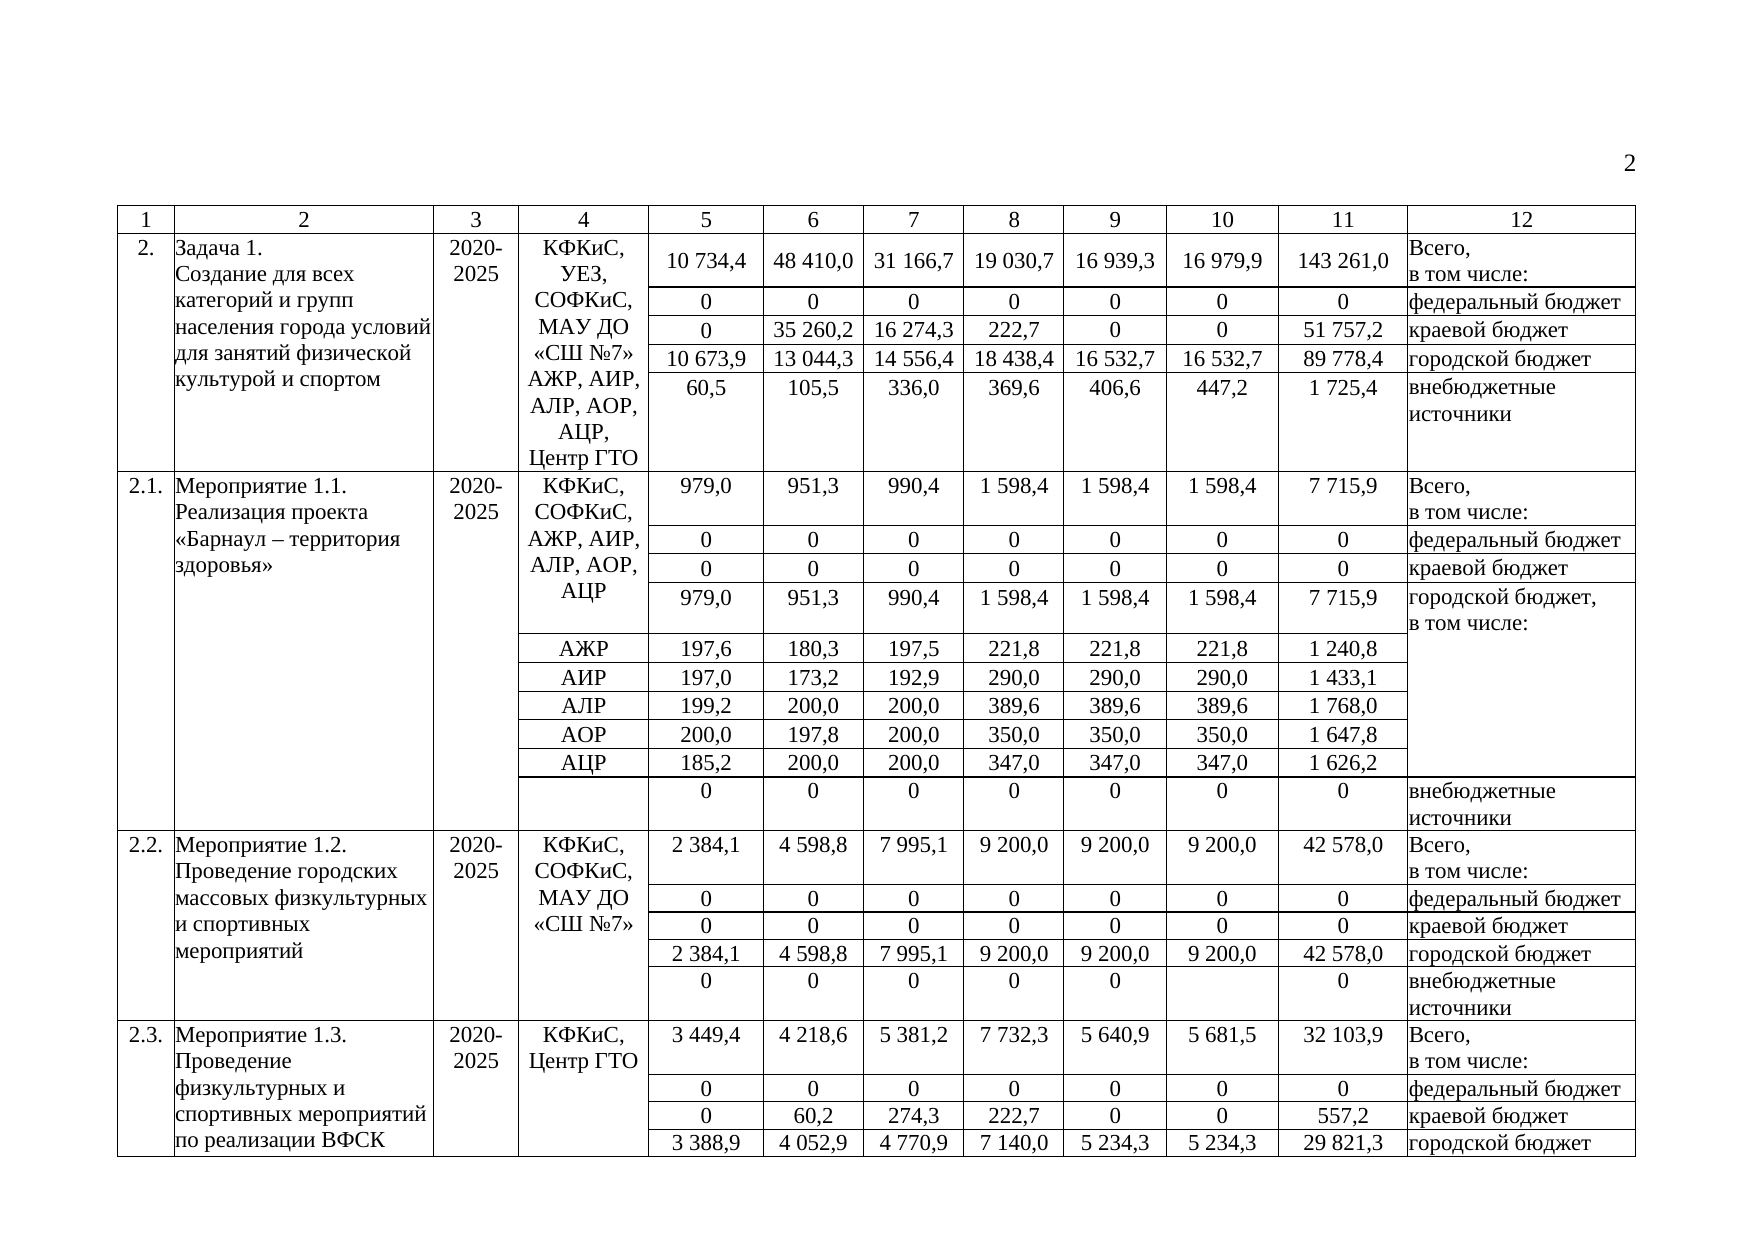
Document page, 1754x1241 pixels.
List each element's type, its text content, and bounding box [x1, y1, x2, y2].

table_cell 200,0 [864, 720, 963, 748]
table_cell 192,9 [864, 663, 963, 691]
table_cell 0 [964, 1075, 1063, 1101]
table_cell 7 715,9 [1279, 583, 1407, 633]
table_cell 0 [964, 288, 1063, 315]
table_cell 350,0 [964, 720, 1063, 748]
table_cell городской бюджет, в том числе: [1408, 583, 1635, 776]
table_cell 0 [1064, 885, 1166, 911]
table_cell 0 [764, 288, 863, 315]
table_cell 0 [864, 288, 963, 315]
table_cell 18 438,4 [964, 345, 1063, 372]
table_cell 199,2 [649, 692, 763, 719]
table_cell 951,3 [764, 583, 863, 633]
table_cell 48 410,0 [764, 234, 863, 286]
table_cell 197,5 [864, 634, 963, 662]
table_cell краевой бюджет [1408, 913, 1635, 939]
table_cell 2 384,1 [649, 940, 763, 966]
table_cell 51 757,2 [1279, 316, 1407, 344]
table_cell 200,0 [864, 749, 963, 776]
table_cell 42 578,0 [1279, 940, 1407, 966]
table_cell 185,2 [649, 749, 763, 776]
table_cell 2. [118, 234, 174, 471]
table_cell 979,0 [649, 472, 763, 524]
table_cell 0 [964, 913, 1063, 939]
table_cell 0 [1279, 913, 1407, 939]
table_cell 0 [1064, 526, 1166, 553]
table_cell 0 [864, 526, 963, 553]
table_cell 143 261,0 [1279, 234, 1407, 286]
table_cell 0 [1167, 526, 1278, 553]
table_cell 0 [864, 778, 963, 830]
table_cell 0 [964, 554, 1063, 582]
table_cell 7 715,9 [1279, 472, 1407, 524]
table_cell 0 [1279, 885, 1407, 911]
table_cell 0 [1064, 288, 1166, 315]
table_cell 0 [1167, 913, 1278, 939]
table_cell [519, 778, 648, 830]
table_cell 222,7 [964, 316, 1063, 344]
table_cell 29 821,3 [1279, 1130, 1407, 1156]
table_cell 200,0 [764, 749, 863, 776]
table_cell 1 433,1 [1279, 663, 1407, 691]
table_cell 0 [1279, 778, 1407, 830]
table_cell 0 [864, 913, 963, 939]
table_cell КФКиС, УЕЗ, СОФКиС, МАУ ДО «СШ №7» АЖР, АИР, АЛР, АОР, АЦР, Центр ГТО [519, 234, 648, 471]
table_cell 0 [964, 967, 1063, 1020]
table_cell 9 200,0 [1167, 831, 1278, 884]
table_cell 4 598,8 [764, 831, 863, 884]
table_cell 557,2 [1279, 1102, 1407, 1128]
table_cell 4 770,9 [864, 1130, 963, 1156]
table_cell 1 725,4 [1279, 373, 1407, 471]
table_cell 0 [1279, 967, 1407, 1020]
table_cell 222,7 [964, 1102, 1063, 1128]
table_cell 197,6 [649, 634, 763, 662]
table_cell 1 240,8 [1279, 634, 1407, 662]
table_header 4 [519, 206, 648, 233]
table_cell 221,8 [1167, 634, 1278, 662]
table_cell 0 [1064, 967, 1166, 1020]
table_cell 0 [1064, 1102, 1166, 1128]
table_header 1 [118, 206, 174, 233]
table_cell 1 598,4 [1167, 472, 1278, 524]
table_cell 0 [964, 885, 1063, 911]
table_cell 0 [649, 288, 763, 315]
table_cell 0 [1064, 554, 1166, 582]
table_cell Мероприятие 1.1. Реализация проекта «Барнаул – территория здоровья» [175, 472, 433, 830]
table_cell 290,0 [1064, 663, 1166, 691]
table_cell 16 979,9 [1167, 234, 1278, 286]
table_cell 1 768,0 [1279, 692, 1407, 719]
table_cell 9 200,0 [964, 940, 1063, 966]
table_cell 990,4 [864, 472, 963, 524]
table_cell АОР [519, 720, 648, 748]
table_cell 406,6 [1064, 373, 1166, 471]
table_cell 0 [649, 526, 763, 553]
table_cell 4 598,8 [764, 940, 863, 966]
table_cell 0 [649, 1075, 763, 1101]
table_cell 19 030,7 [964, 234, 1063, 286]
table_cell КФКиС, СОФКиС, МАУ ДО «СШ №7» [519, 831, 648, 1020]
table_cell 0 [764, 1075, 863, 1101]
table_cell Всего, в том числе: [1408, 1021, 1635, 1074]
table_cell 32 103,9 [1279, 1021, 1407, 1074]
table_cell 290,0 [1167, 663, 1278, 691]
table_cell 197,0 [649, 663, 763, 691]
table_cell 2020-2025 [434, 831, 518, 1020]
table_cell 0 [1064, 913, 1166, 939]
table_cell 2.3. [118, 1021, 174, 1156]
table_cell 5 640,9 [1064, 1021, 1166, 1074]
table_cell 31 166,7 [864, 234, 963, 286]
table_header 9 [1064, 206, 1166, 233]
table_header 7 [864, 206, 963, 233]
table_cell внебюджетные источники [1408, 778, 1635, 830]
table_cell федеральный бюджет [1408, 288, 1635, 315]
table_cell 105,5 [764, 373, 863, 471]
table_cell 0 [1167, 1075, 1278, 1101]
table_cell 1 598,4 [1064, 583, 1166, 633]
table_cell 89 778,4 [1279, 345, 1407, 372]
table_cell КФКиС, Центр ГТО [519, 1021, 648, 1156]
table_cell 0 [1064, 316, 1166, 344]
table_cell 389,6 [964, 692, 1063, 719]
table_cell городской бюджет [1408, 940, 1635, 966]
table_cell 0 [1167, 316, 1278, 344]
table_cell 2020-2025 [434, 472, 518, 830]
table_cell 979,0 [649, 583, 763, 633]
table_cell Мероприятие 1.3. Проведение физкультурных и спортивных мероприятий по реализации ВФСК ГТО [175, 1021, 433, 1156]
table_cell 347,0 [1064, 749, 1166, 776]
table_cell 0 [649, 554, 763, 582]
table_cell 0 [764, 526, 863, 553]
table_cell 1 598,4 [1167, 583, 1278, 633]
table_cell 35 260,2 [764, 316, 863, 344]
table_cell 274,3 [864, 1102, 963, 1128]
table_cell 4 218,6 [764, 1021, 863, 1074]
table_cell 14 556,4 [864, 345, 963, 372]
table_cell 0 [649, 885, 763, 911]
table_header 5 [649, 206, 763, 233]
table_cell 951,3 [764, 472, 863, 524]
table_cell 0 [764, 967, 863, 1020]
table_cell 447,2 [1167, 373, 1278, 471]
table_cell городской бюджет [1408, 1130, 1635, 1156]
table_cell 2020-2025 [434, 1021, 518, 1156]
table_cell 10 673,9 [649, 345, 763, 372]
table_cell 221,8 [964, 634, 1063, 662]
table_cell 9 200,0 [1064, 831, 1166, 884]
table_cell 7 995,1 [864, 940, 963, 966]
table_cell АЦР [519, 749, 648, 776]
table_cell 2.1. [118, 472, 174, 830]
table_cell 173,2 [764, 663, 863, 691]
table_cell 4 052,9 [764, 1130, 863, 1156]
table_cell 2.2. [118, 831, 174, 1020]
table_cell 1 598,4 [964, 472, 1063, 524]
table_cell 0 [649, 1102, 763, 1128]
table_cell 16 532,7 [1064, 345, 1166, 372]
table_cell 350,0 [1064, 720, 1166, 748]
table_cell 389,6 [1167, 692, 1278, 719]
table_cell 347,0 [1167, 749, 1278, 776]
table_cell 10 734,4 [649, 234, 763, 286]
table_cell Всего, в том числе: [1408, 831, 1635, 884]
table_cell Всего, в том числе: [1408, 234, 1635, 286]
table_cell Задача 1. Создание для всех категорий и групп населения города условий для занятий физической культурой и спортом [175, 234, 433, 471]
table_cell 0 [1167, 885, 1278, 911]
table_header 3 [434, 206, 518, 233]
table_cell 16 939,3 [1064, 234, 1166, 286]
table_cell 200,0 [649, 720, 763, 748]
table_cell 1 598,4 [964, 583, 1063, 633]
table_cell 990,4 [864, 583, 963, 633]
table_cell внебюджетные источники [1408, 967, 1635, 1020]
table_cell 1 598,4 [1064, 472, 1166, 524]
table_cell 16 274,3 [864, 316, 963, 344]
table_header 6 [764, 206, 863, 233]
table_cell 0 [964, 778, 1063, 830]
table_cell 5 234,3 [1064, 1130, 1166, 1156]
table_cell федеральный бюджет [1408, 885, 1635, 911]
table_cell 7 140,0 [964, 1130, 1063, 1156]
table_cell 347,0 [964, 749, 1063, 776]
table_cell 0 [1064, 1075, 1166, 1101]
table_cell 0 [1167, 778, 1278, 830]
table_header 8 [964, 206, 1063, 233]
table_cell АИР [519, 663, 648, 691]
table_cell 60,2 [764, 1102, 863, 1128]
table_cell 0 [764, 885, 863, 911]
table_cell 0 [1279, 1075, 1407, 1101]
table_header 10 [1167, 206, 1278, 233]
table_cell 0 [964, 526, 1063, 553]
table_cell 3 449,4 [649, 1021, 763, 1074]
table_cell Всего, в том числе: [1408, 472, 1635, 524]
table_cell 42 578,0 [1279, 831, 1407, 884]
table_cell КФКиС, СОФКиС, АЖР, АИР, АЛР, АОР, АЦР [519, 472, 648, 633]
table_cell 197,8 [764, 720, 863, 748]
table_cell 0 [649, 316, 763, 344]
table_header 12 [1408, 206, 1635, 233]
table_cell 7 732,3 [964, 1021, 1063, 1074]
table_cell [1167, 967, 1278, 1020]
table_cell 0 [649, 778, 763, 830]
table_cell 0 [649, 913, 763, 939]
table_cell 336,0 [864, 373, 963, 471]
table_header 2 [175, 206, 433, 233]
table_cell 200,0 [864, 692, 963, 719]
table_cell 5 234,3 [1167, 1130, 1278, 1156]
table_cell 9 200,0 [1167, 940, 1278, 966]
table_cell 0 [1064, 778, 1166, 830]
table_cell 290,0 [964, 663, 1063, 691]
table_cell 0 [764, 913, 863, 939]
table_cell 5 681,5 [1167, 1021, 1278, 1074]
table_cell 0 [1279, 526, 1407, 553]
table_cell Мероприятие 1.2. Проведение городских массовых физкультурных и спортивных мероприятий [175, 831, 433, 1020]
table_cell 5 381,2 [864, 1021, 963, 1074]
table_cell 0 [1167, 1102, 1278, 1128]
table_cell 13 044,3 [764, 345, 863, 372]
table_cell 60,5 [649, 373, 763, 471]
table_cell 0 [1279, 554, 1407, 582]
table_cell 2020-2025 [434, 234, 518, 471]
table_cell 0 [764, 778, 863, 830]
table_cell 0 [864, 1075, 963, 1101]
table_cell краевой бюджет [1408, 1102, 1635, 1128]
table_cell городской бюджет [1408, 345, 1635, 372]
table_cell АЛР [519, 692, 648, 719]
table_cell краевой бюджет [1408, 554, 1635, 582]
table_cell 180,3 [764, 634, 863, 662]
table_cell 3 388,9 [649, 1130, 763, 1156]
table_cell 0 [864, 967, 963, 1020]
table_cell 0 [864, 885, 963, 911]
table_cell 7 995,1 [864, 831, 963, 884]
table_cell 0 [1279, 288, 1407, 315]
table_cell 0 [1167, 288, 1278, 315]
table_cell 0 [1167, 554, 1278, 582]
table_header 11 [1279, 206, 1407, 233]
table_cell АЖР [519, 634, 648, 662]
table_cell 221,8 [1064, 634, 1166, 662]
table_cell 16 532,7 [1167, 345, 1278, 372]
table_cell 0 [764, 554, 863, 582]
table_cell внебюджетные источники [1408, 373, 1635, 471]
table_cell 1 626,2 [1279, 749, 1407, 776]
table_cell 2 384,1 [649, 831, 763, 884]
table_cell 200,0 [764, 692, 863, 719]
table_cell 369,6 [964, 373, 1063, 471]
table_cell 9 200,0 [1064, 940, 1166, 966]
table_cell 9 200,0 [964, 831, 1063, 884]
table_cell 1 647,8 [1279, 720, 1407, 748]
table_cell 350,0 [1167, 720, 1278, 748]
table_cell 389,6 [1064, 692, 1166, 719]
table_cell федеральный бюджет [1408, 1075, 1635, 1101]
table_cell 0 [649, 967, 763, 1020]
table_cell 0 [864, 554, 963, 582]
table_cell федеральный бюджет [1408, 526, 1635, 553]
table_cell краевой бюджет [1408, 316, 1635, 344]
